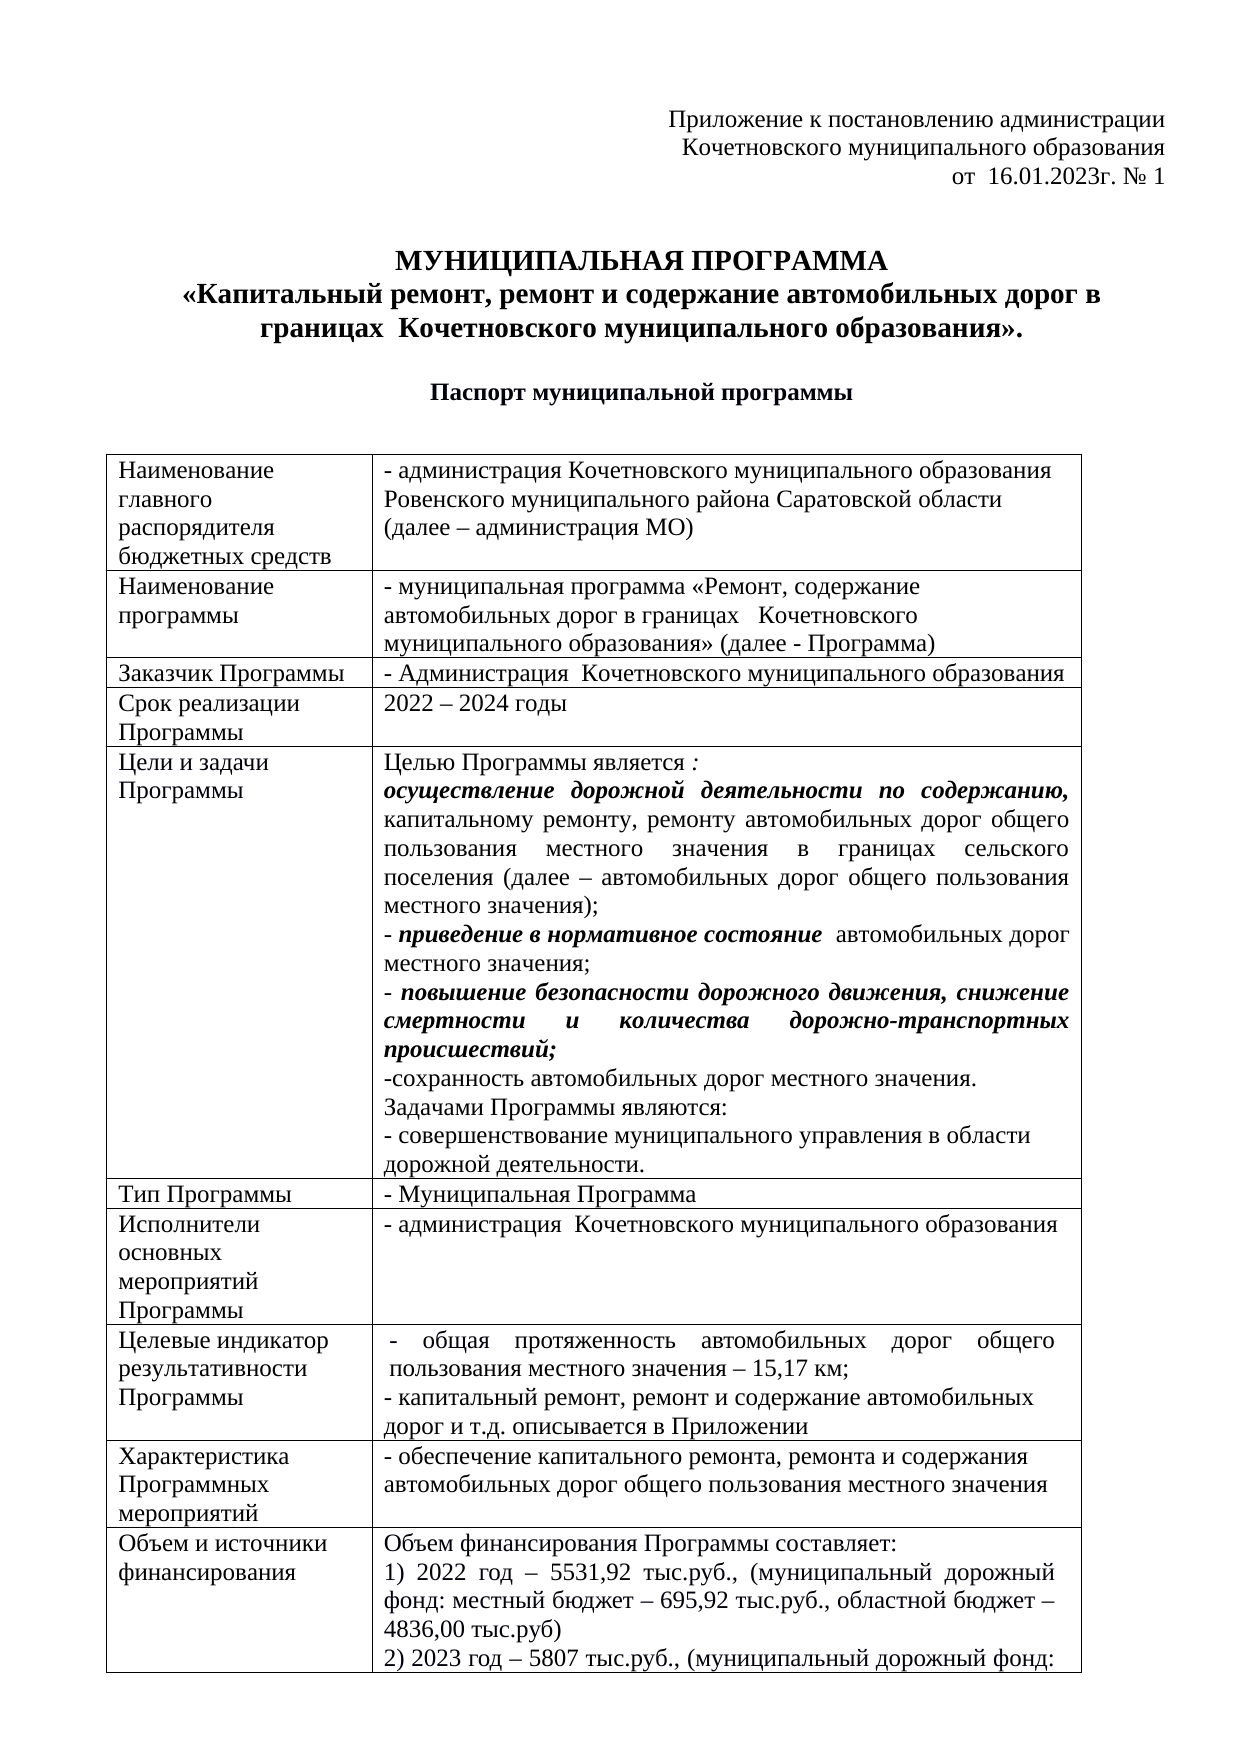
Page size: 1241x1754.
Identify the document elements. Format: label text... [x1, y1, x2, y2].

table_cell Тип Программы [107, 1179, 372, 1208]
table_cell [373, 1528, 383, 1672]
table_header - администрация Кочетновского муниципального образования Ровенского муниципального района Саратовской области (далее – администрация МО) [373, 455, 1081, 570]
table_cell Цели и задачи Программы [107, 747, 372, 1178]
table_cell Целевые индикатор результативности Программы [107, 1325, 372, 1440]
table_cell Характеристика Программных мероприятий [107, 1441, 372, 1527]
table_cell Срок реализации Программы [107, 688, 372, 746]
table_cell - Администрация Кочетновского муниципального образования [373, 658, 1081, 687]
table_cell - обеспечение капитального ремонта, ремонта и содержания автомобильных дорог общего пользования местного значения [373, 1441, 1081, 1527]
table_cell Заказчик Программы [107, 658, 372, 687]
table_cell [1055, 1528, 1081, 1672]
table_cell - администрация Кочетновского муниципального образования [373, 1209, 1081, 1324]
table_cell Исполнители основных мероприятий Программы [107, 1209, 372, 1324]
table_cell Наименование программы [107, 571, 372, 657]
table_cell Целью Программы является : осуществление дорожной деятельности по содержанию, капитальному ремонту, ремонту автомобильных дорог общего пользования местного значения в границах сельского поселения (далее – автомобильных дорог общего пользования местного значения); - приведение в нормативное состояние автомобильных дорог местного значения; - повышение безопасности дорожного движения, снижение смертности и количества дорожно-транспортных происшествий; -сохранность автомобильных дорог местного значения. Задачами Программы являются: - совершенствование муниципального управления в области дорожной деятельности. [373, 747, 1081, 1178]
table_cell - муниципальная программа «Ремонт, содержание автомобильных дорог в границах Кочетновского муниципального образования» (далее - Программа) [373, 571, 1081, 657]
text МУНИЦИПАЛЬНАЯ ПРОГРАММА [118, 243, 1165, 276]
text «Капитальный ремонт, ремонт и содержание автомобильных дорог в границах Кочетновского муниципального образования». [118, 276, 1165, 343]
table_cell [107, 1528, 372, 1672]
table_cell - Муниципальная Программа [373, 1179, 1081, 1208]
text Приложение к постановлению администрации [118, 104, 1165, 132]
text от 16.01.2023г. № 1 [118, 161, 1165, 190]
table_header Наименование главного распорядителя бюджетных средств [107, 455, 372, 570]
text Паспорт муниципальной программы [118, 377, 1165, 406]
table_cell 2022 – 2024 годы [373, 688, 1081, 746]
table_cell - общая протяженность автомобильных дорог общего пользования местного значения – 15,17 км; - капитальный ремонт, ремонт и содержание автомобильных дорог и т.д. описывается в Приложении [373, 1325, 1081, 1440]
text Кочетновского муниципального образования [118, 132, 1165, 161]
